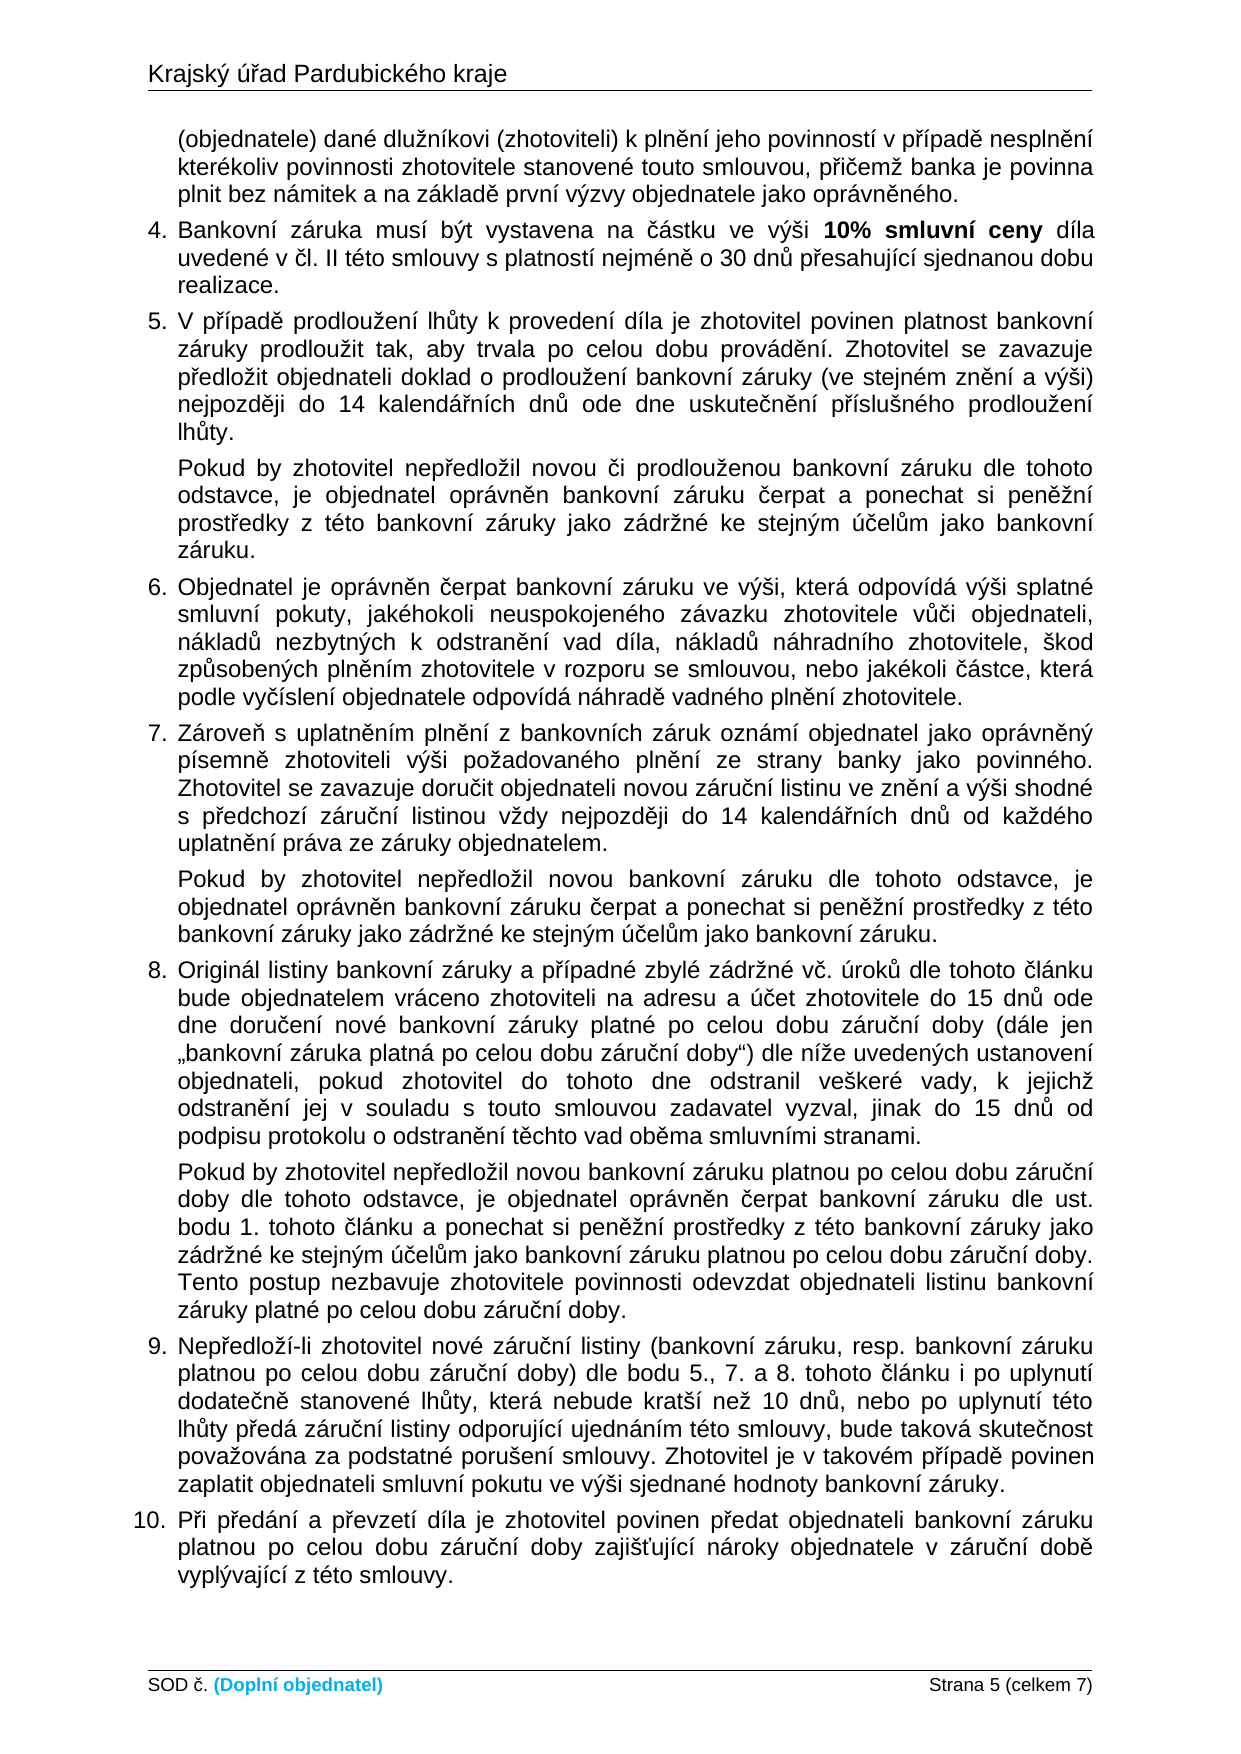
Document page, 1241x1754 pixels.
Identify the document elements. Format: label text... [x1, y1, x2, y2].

list Objednatel je oprávněn čerpat bankovní záruku ve výši, která odpovídá výši splatné smluvní pokuty, jakéhokoli neuspokojeného závazku zhotovitele vůči objednateli, nákladů nezbytných k odstranění vad díla, nákladů náhradního zhotovitele, škod způsobených plněním zhotovitele v rozporu se smlouvou, nebo jakékoli částce, která podle vyčíslení objednatele odpovídá náhradě vadného plnění zhotovitele. [148, 572, 1095, 710]
list Bankovní záruka musí být vystavena na částku ve výši 10% smluvní ceny díla uvedené v čl. II této smlouvy s platností nejméně o 30 dnů přesahující sjednanou dobu realizace. [148, 216, 1095, 299]
list Zároveň s uplatněním plnění z bankovních záruk oznámí objednatel jako oprávněný písemně zhotoviteli výši požadovaného plnění ze strany banky jako povinného. Zhotovitel se zavazuje doručit objednateli novou záruční listinu ve znění a výši shodné s předchozí záruční listinou vždy nejpozději do 14 kalendářních dnů od každého uplatnění práva ze záruky objednatelem. [148, 719, 1095, 857]
text Pokud by zhotovitel nepředložil novou bankovní záruku platnou po celou dobu záruční doby dle tohoto odstavce, je objednatel oprávněn čerpat bankovní záruku dle ust. bodu 1. tohoto článku a ponechat si peněžní prostředky z této bankovní záruky jako zádržné ke stejným účelům jako bankovní záruku platnou po celou dobu záruční doby. Tento postup nezbavuje zhotovitele povinnosti odevzdat objednateli listinu bankovní záruky platné po celou dobu záruční doby. [177, 1158, 1095, 1323]
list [148, 125, 1095, 208]
text Pokud by zhotovitel nepředložil novou bankovní záruku dle tohoto odstavce, je objednatel oprávněn bankovní záruku čerpat a ponechat si peněžní prostředky z této bankovní záruky jako zádržné ke stejným účelům jako bankovní záruku. [177, 865, 1095, 948]
list Originál listiny bankovní záruky a případné zbylé zádržné vč. úroků dle tohoto článku bude objednatelem vráceno zhotoviteli na adresu a účet zhotovitele do 15 dnů ode dne doručení nové bankovní záruky platné po celou dobu záruční doby (dále jen „bankovní záruka platná po celou dobu záruční doby“) dle níže uvedených ustanovení objednateli, pokud zhotovitel do tohoto dne odstranil veškeré vady, k jejichž odstranění jej v souladu s touto smlouvou zadavatel vyzval, jinak do 15 dnů od podpisu protokolu o odstranění těchto vad oběma smluvními stranami. [148, 956, 1095, 1149]
list Při předání a převzetí díla je zhotovitel povinen předat objednateli bankovní záruku platnou po celou dobu záruční doby zajišťující nároky objednatele v záruční době vyplývající z této smlouvy. [133, 1506, 1095, 1588]
text Pokud by zhotovitel nepředložil novou či prodlouženou bankovní záruku dle tohoto odstavce, je objednatel oprávněn bankovní záruku čerpat a ponechat si peněžní prostředky z této bankovní záruky jako zádržné ke stejným účelům jako bankovní záruku. [177, 454, 1095, 564]
list V případě prodloužení lhůty k provedení díla je zhotovitel povinen platnost bankovní záruky prodloužit tak, aby trvala po celou dobu provádění. Zhotovitel se zavazuje předložit objednateli doklad o prodloužení bankovní záruky (ve stejném znění a výši) nejpozději do 14 kalendářních dnů ode dne uskutečnění příslušného prodloužení lhůty. [148, 307, 1095, 445]
list Nepředloží-li zhotovitel nové záruční listiny (bankovní záruku, resp. bankovní záruku platnou po celou dobu záruční doby) dle bodu 5., 7. a 8. tohoto článku i po uplynutí dodatečně stanovené lhůty, která nebude kratší než 10 dnů, nebo po uplynutí této lhůty předá záruční listiny odporující ujednáním této smlouvy, bude taková skutečnost považována za podstatné porušení smlouvy. Zhotovitel je v takovém případě povinen zaplatit objednateli smluvní pokutu ve výši sjednané hodnoty bankovní záruky. [148, 1332, 1095, 1497]
